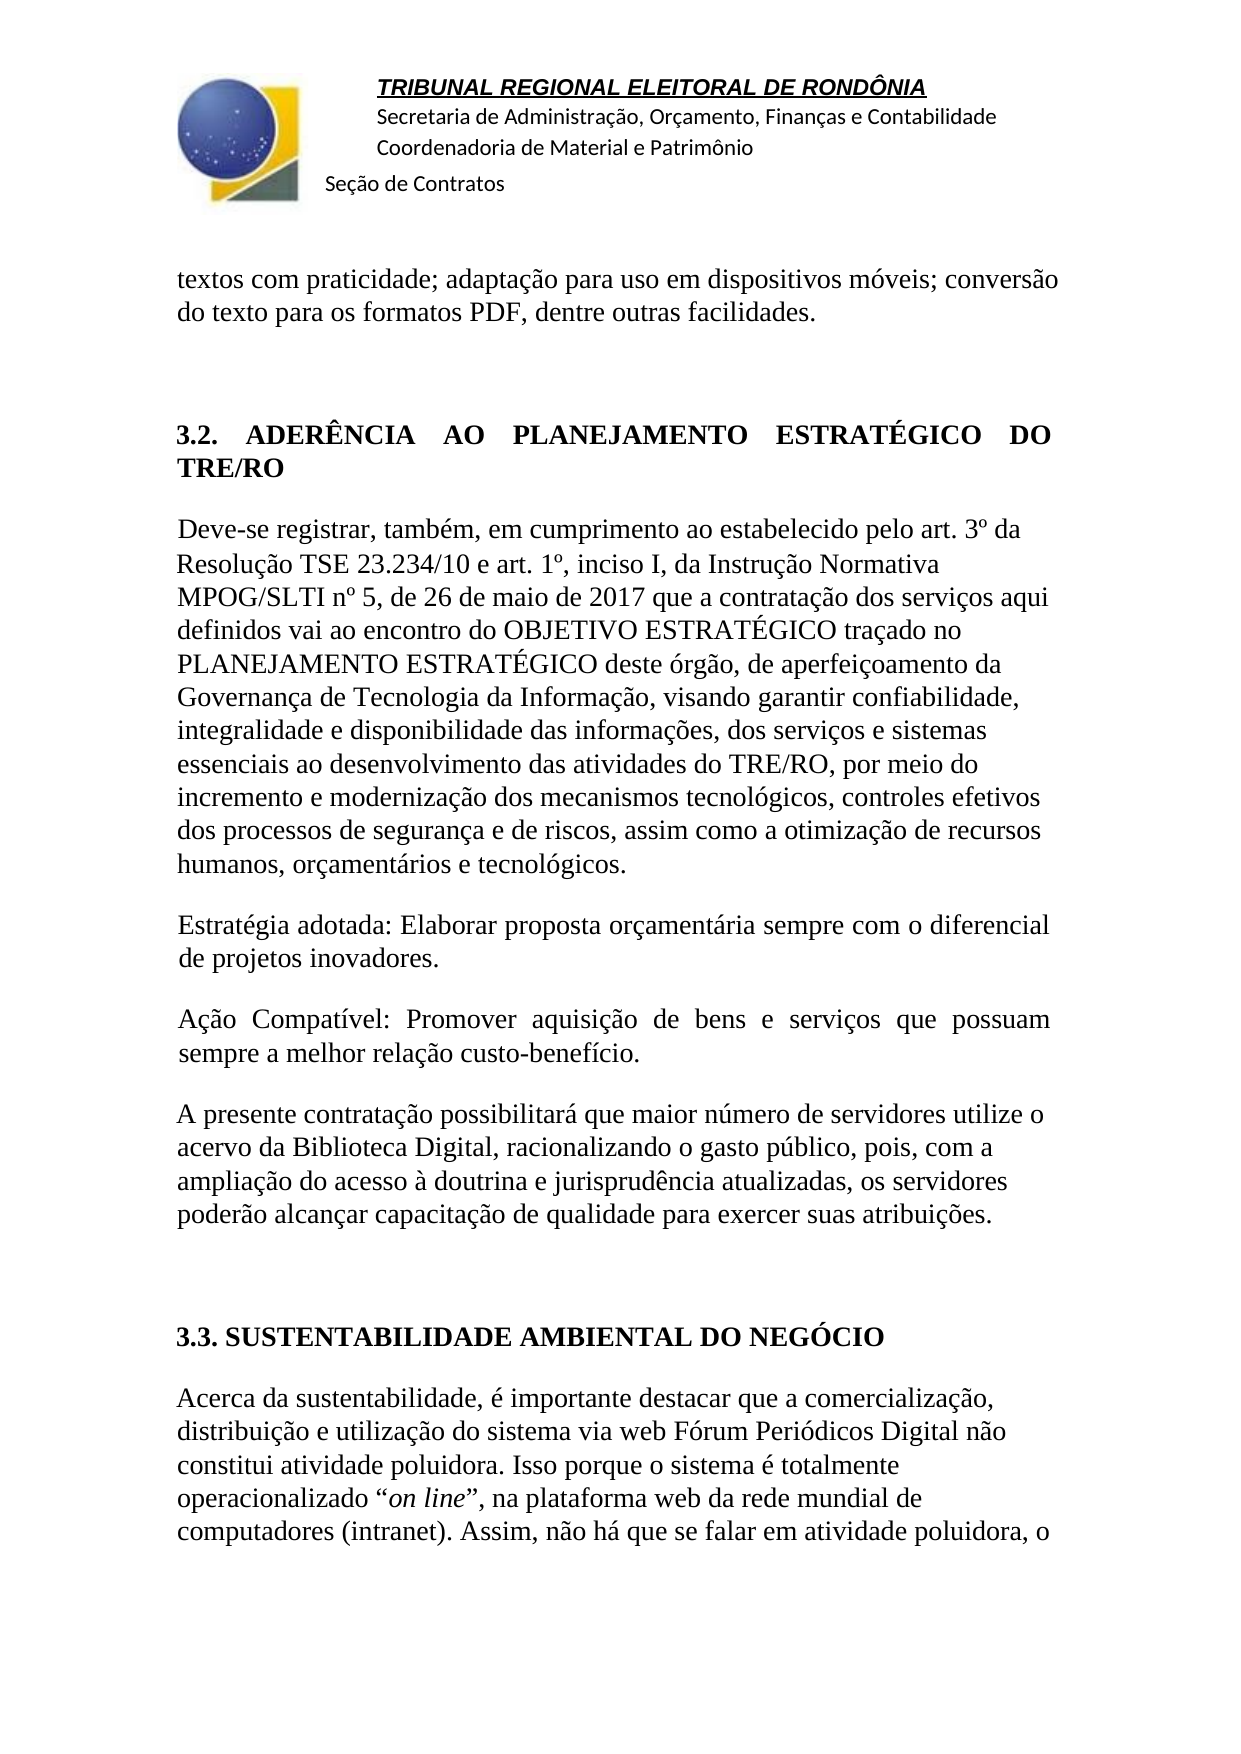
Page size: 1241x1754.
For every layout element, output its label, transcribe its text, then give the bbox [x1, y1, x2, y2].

subtitle 3.3. SUSTENTABILIDADE AMBIENTAL DO NEGÓCIO [176, 1320, 1052, 1352]
text Deve-se registrar, também, em cumprimento ao estabelecido pelo art. 3º da [177, 512, 1052, 544]
subtitle 3.2. ADERÊNCIA AO PLANEJAMENTO ESTRATÉGICO DO TRE/RO [176, 418, 1052, 483]
text Ação Compatível: Promover aquisição de bens e serviços que possuam sempre a melhor relação custo-benefício. [177, 1003, 1052, 1068]
picture [177, 73, 309, 215]
text Estratégia adotada: Elaborar proposta orçamentária sempre com o diferencial de projetos inovadores. [177, 908, 1052, 974]
text Resolução TSE 23.234/10 e art. 1º, inciso I, da Instrução Normativa MPOG/SLTI nº 5, de 26 de maio de 2017 que a contratação dos serviços aqui definidos vai ao encontro do OBJETIVO ESTRATÉGICO traçado no PLANEJAMENTO ESTRATÉGICO deste órgão, de aperfeiçoamento da Governança de Tecnologia da Informação, visando garantir confiabilidade, integralidade e disponibilidade das informações, dos serviços e sistemas essenciais ao desenvolvimento das atividades do TRE/RO, por meio do incremento e modernização dos mecanismos tecnológicos, controles efetivos dos processos de segurança e de riscos, assim como a otimização de recursos humanos, orçamentários e tecnológicos. [176, 547, 1063, 879]
text A presente contratação possibilitará que maior número de servidores utilize o acervo da Biblioteca Digital, racionalizando o gasto público, pois, com a ampliação do acesso à doutrina e jurisprudência atualizadas, os servidores poderão alcançar capacitação de qualidade para exercer suas atribuições. [176, 1097, 1063, 1229]
